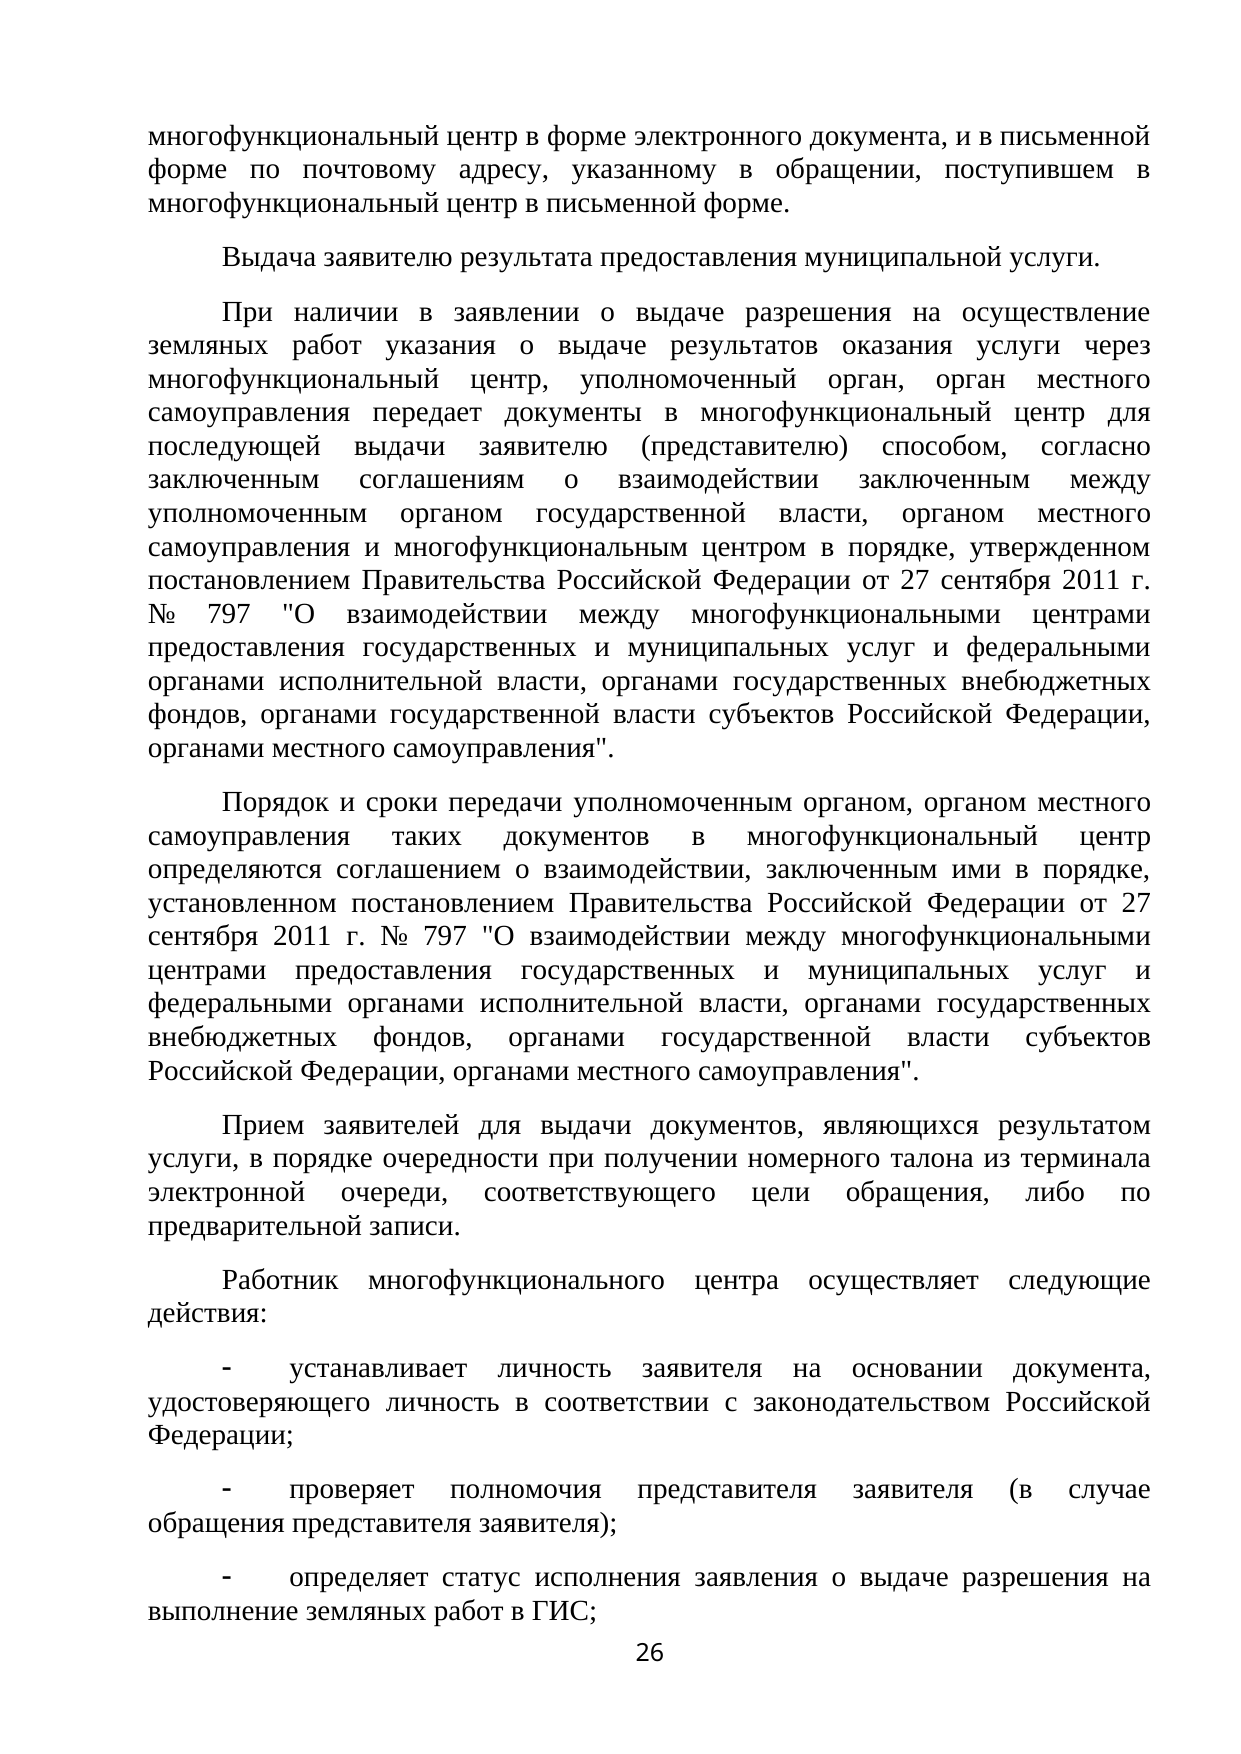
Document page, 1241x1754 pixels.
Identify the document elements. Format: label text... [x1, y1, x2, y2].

text Прием заявителей для выдачи документов, являющихся результатом услуги, в порядке очередности при получении номерного талона из терминала электронной очереди, соответствующего цели обращения, либо по предварительной записи. [148, 1107, 1152, 1241]
list проверяет полномочия представителя заявителя (в случае обращения представителя заявителя); [148, 1472, 1152, 1539]
text Выдача заявителю результата предоставления муниципальной услуги. [148, 239, 1152, 273]
text Работник многофункционального центра осуществляет следующие действия: [148, 1262, 1152, 1329]
text Порядок и сроки передачи уполномоченным органом, органом местного самоуправления таких документов в многофункциональный центр определяются соглашением о взаимодействии, заключенным ими в порядке, установленном постановлением Правительства Российской Федерации от 27 сентября 2011 г. № 797 "О взаимодействии между многофункциональными центрами предоставления государственных и муниципальных услуг и федеральными органами исполнительной власти, органами государственных внебюджетных фондов, органами государственной власти субъектов Российской Федерации, органами местного самоуправления". [148, 784, 1152, 1086]
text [148, 118, 1152, 219]
text При наличии в заявлении о выдаче разрешения на осуществление земляных работ указания о выдаче результатов оказания услуги через многофункциональный центр, уполномоченный орган, орган местного самоуправления передает документы в многофункциональный центр для последующей выдачи заявителю (представителю) способом, согласно заключенным соглашениям о взаимодействии заключенным между уполномоченным органом государственной власти, органом местного самоуправления и многофункциональным центром в порядке, утвержденном постановлением Правительства Российской Федерации от 27 сентября 2011 г. № 797 "О взаимодействии между многофункциональными центрами предоставления государственных и муниципальных услуг и федеральными органами исполнительной власти, органами государственных внебюджетных фондов, органами государственной власти субъектов Российской Федерации, органами местного самоуправления". [148, 294, 1152, 763]
list определяет статус исполнения заявления о выдаче разрешения на выполнение земляных работ в ГИС; [148, 1559, 1152, 1627]
list устанавливает личность заявителя на основании документа, удостоверяющего личность в соответствии с законодательством Российской Федерации; [148, 1350, 1152, 1451]
